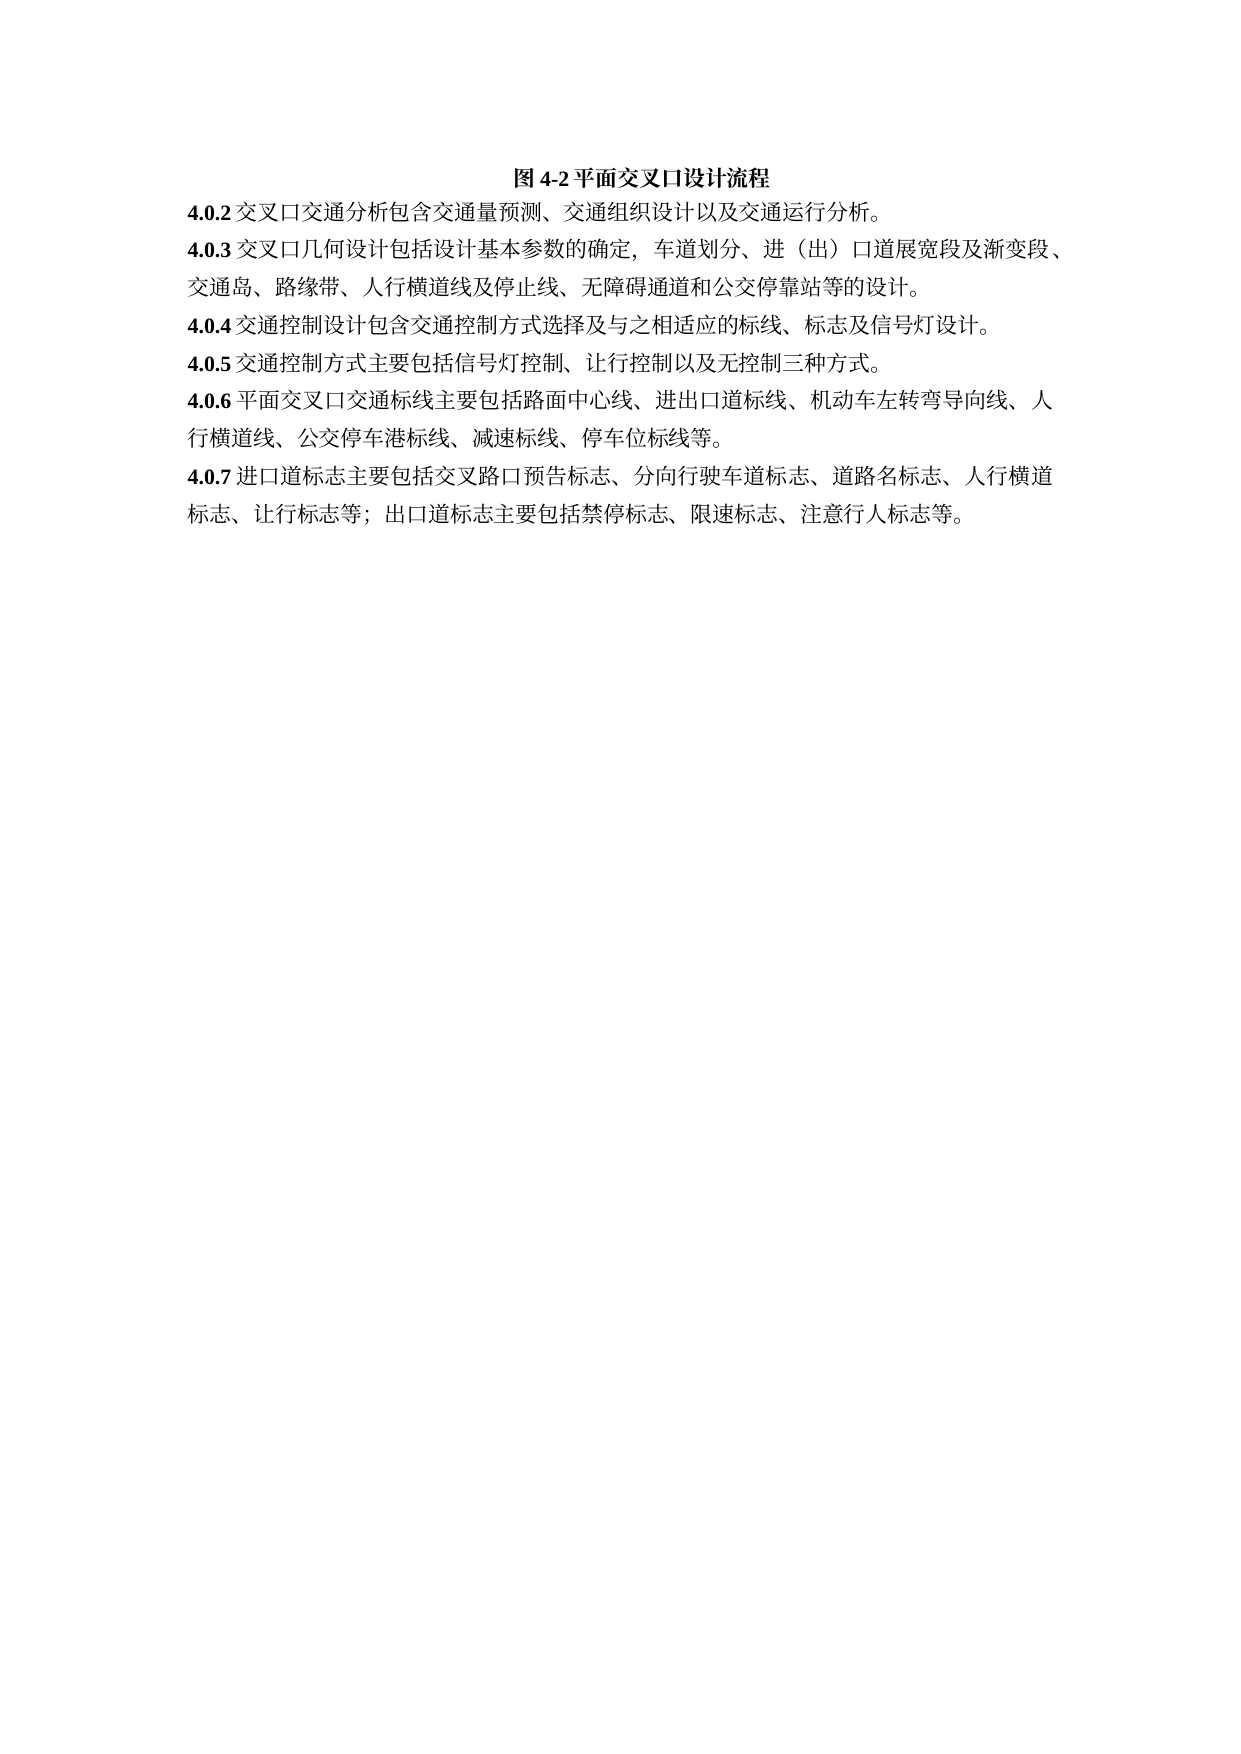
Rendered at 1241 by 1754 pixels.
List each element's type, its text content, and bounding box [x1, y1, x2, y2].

text 4.0.6平面交叉口交通标线主要包括路面中心线、进出口道标线、机动车左转弯导向线、人行横道线、公交停车港标线、减速标线、停车位标线等。 [187, 388, 1053, 452]
text 4.0.2交叉口交通分析包含交通量预测、交通组织设计以及交通运行分析。 [187, 199, 1053, 225]
text 4.0.3交叉口几何设计包括设计基本参数的确定，车道划分、进（出）口道展宽段及渐变段、交通岛、路缘带、人行横道线及停止线、无障碍通道和公交停靠站等的设计。 [187, 237, 1053, 300]
text 4.0.5交通控制方式主要包括信号灯控制、让行控制以及无控制三种方式。 [187, 351, 1053, 376]
text 图4-2平面交叉口设计流程 [187, 162, 1053, 194]
text 4.0.4交通控制设计包含交通控制方式选择及与之相适应的标线、标志及信号灯设计。 [187, 313, 1053, 338]
text 4.0.7进口道标志主要包括交叉路口预告标志、分向行驶车道标志、道路名标志、人行横道标志、让行标志等；出口道标志主要包括禁停标志、限速标志、注意行人标志等。 [187, 464, 1053, 527]
